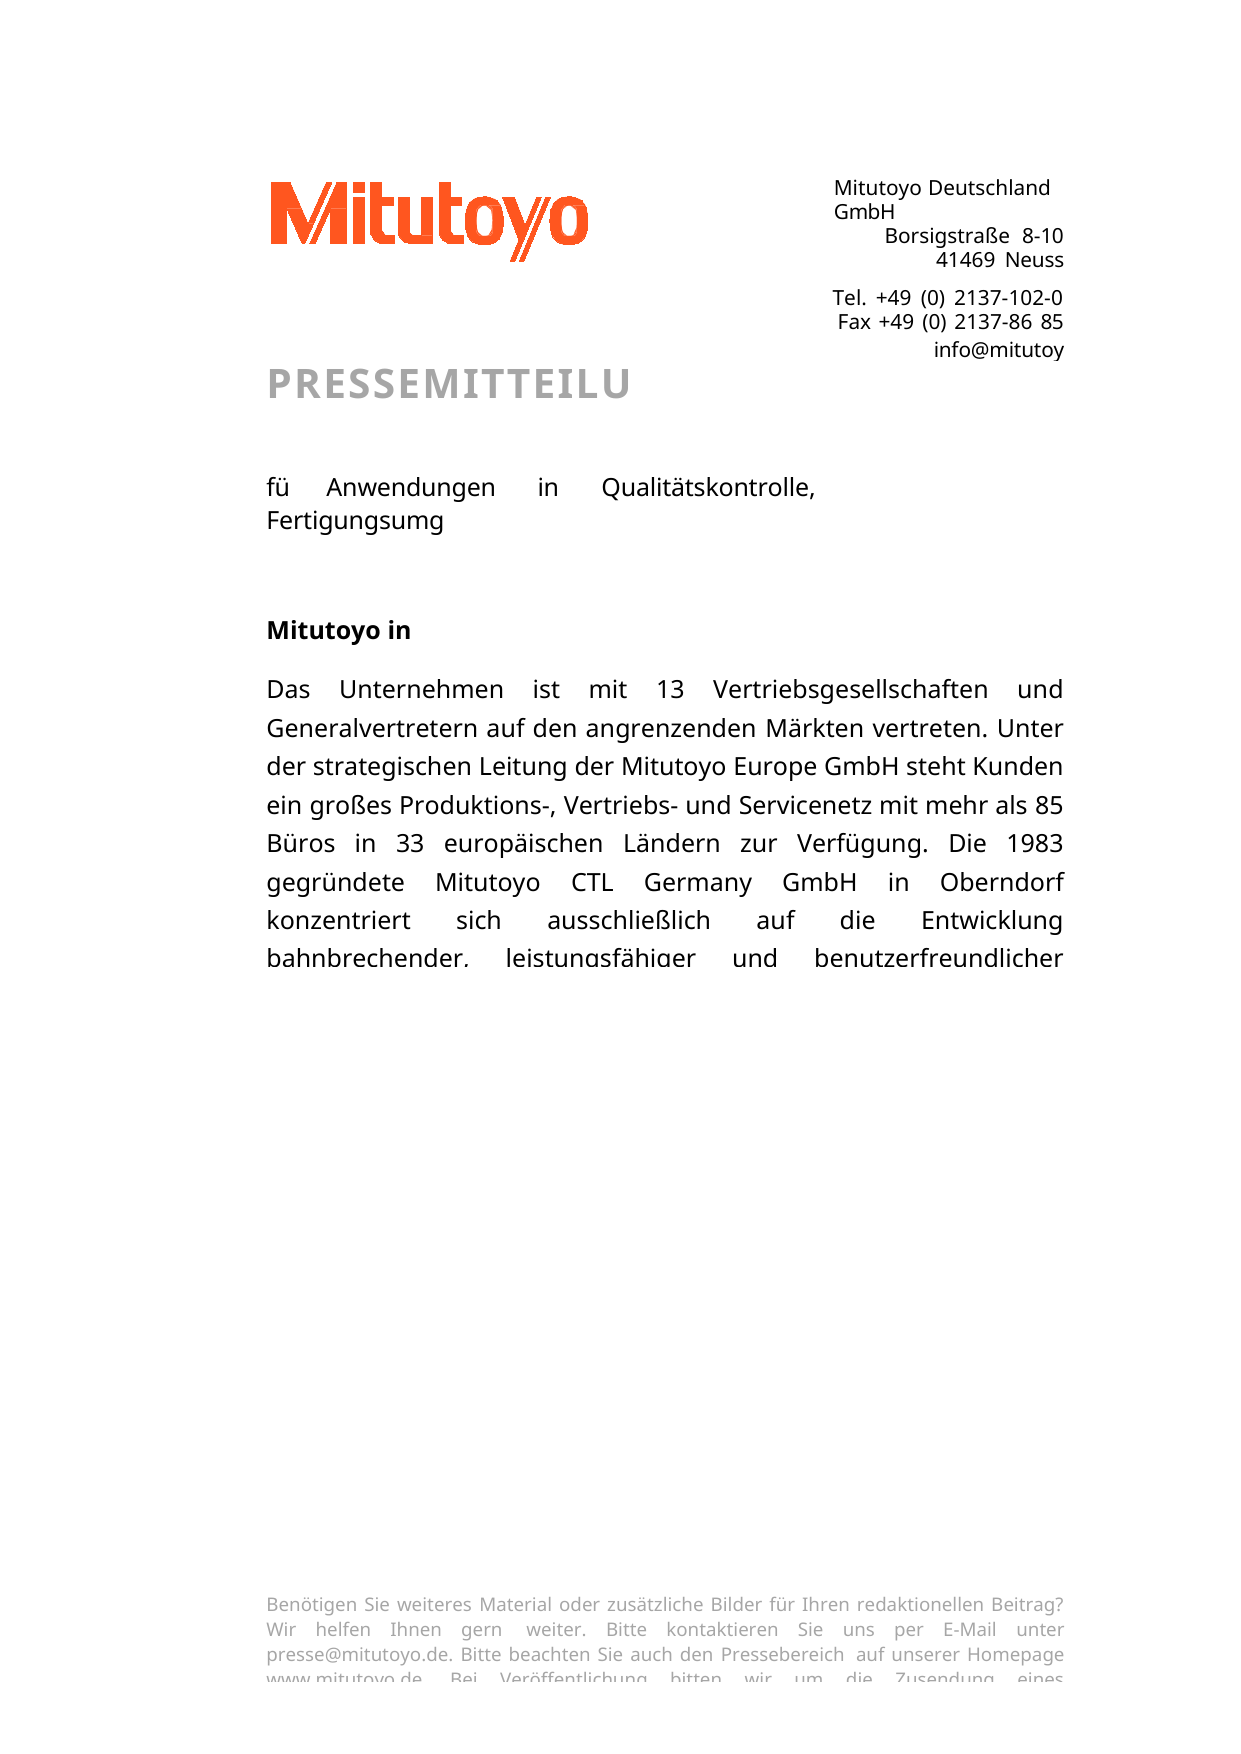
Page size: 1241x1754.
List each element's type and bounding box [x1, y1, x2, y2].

picture [561, 205, 577, 236]
picture [476, 205, 493, 236]
